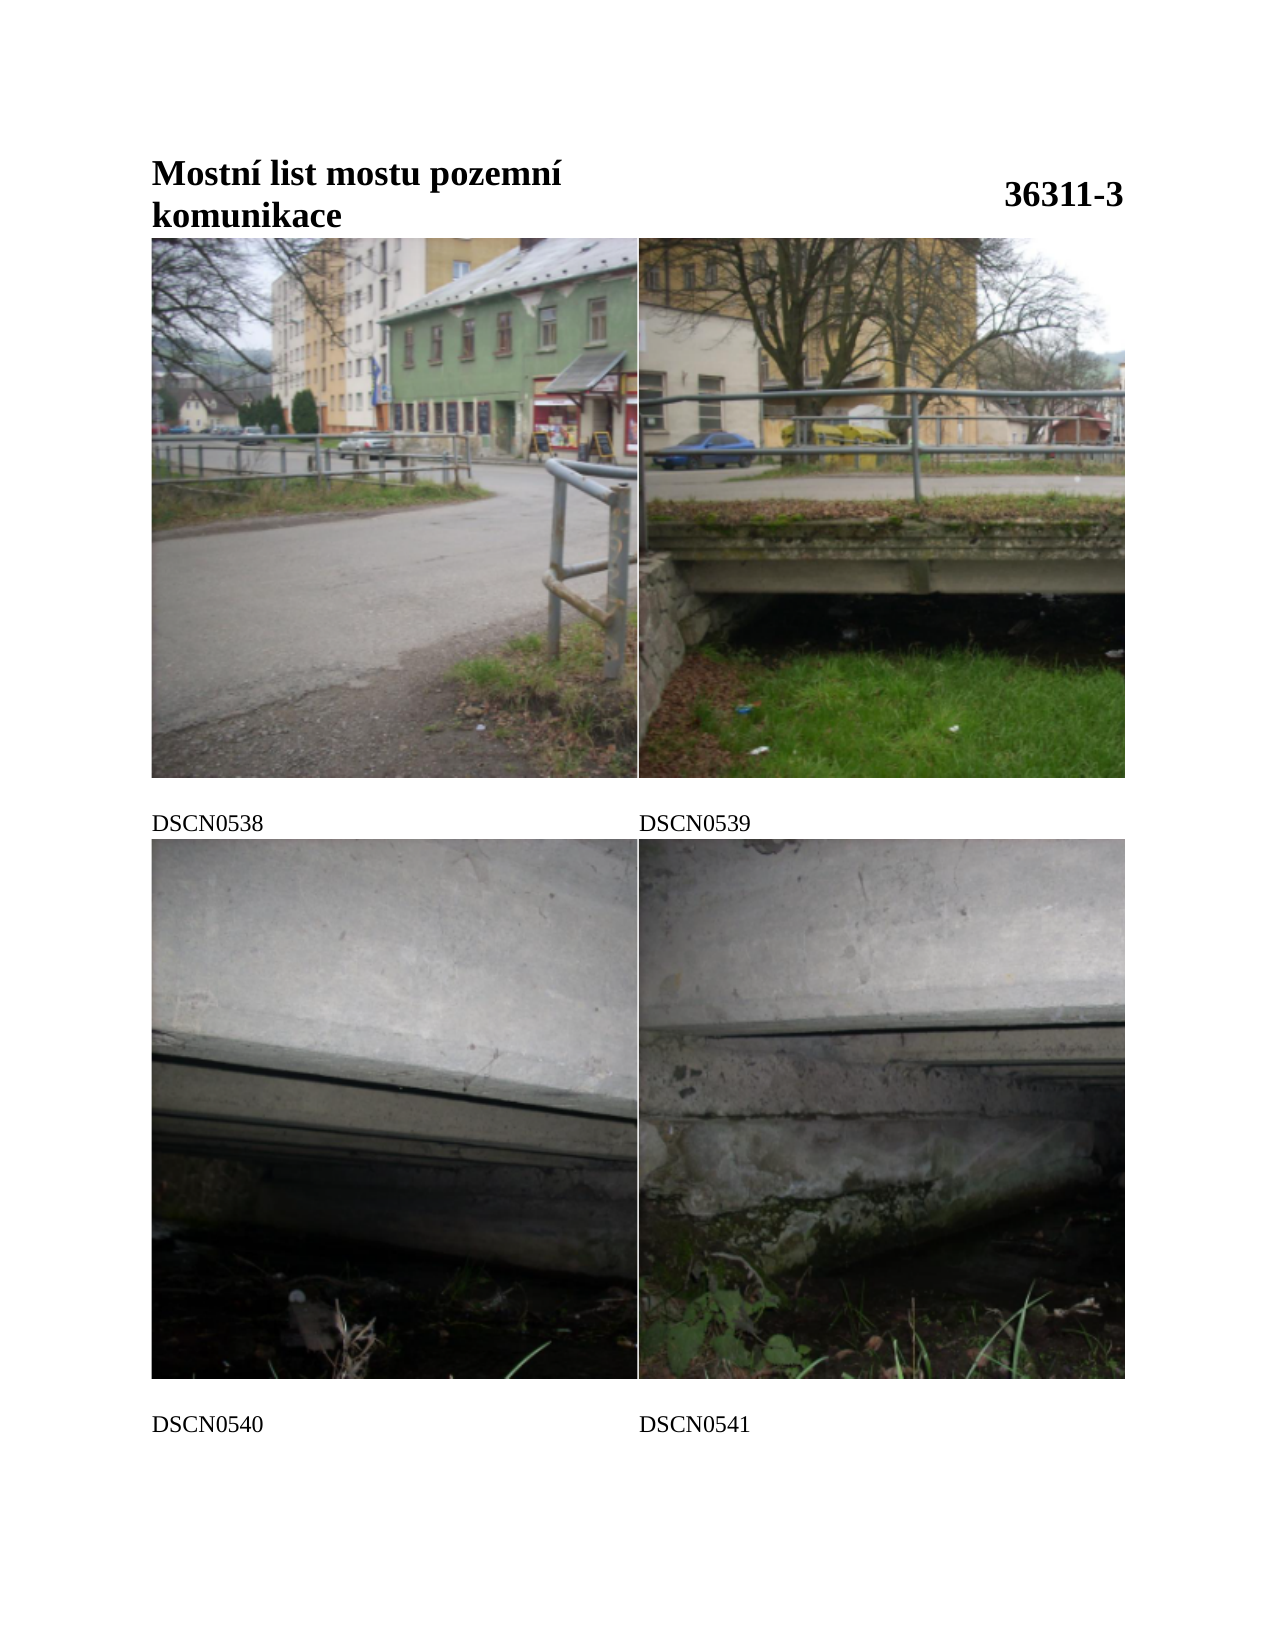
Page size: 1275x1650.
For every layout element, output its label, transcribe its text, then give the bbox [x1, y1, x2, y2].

table_cell DSCN0538 [150, 237, 637, 838]
table_header 36311-3 [638, 150, 1125, 237]
table_header Mostní list mostu pozemní komunikace [150, 150, 637, 237]
table_cell DSCN0540 [150, 838, 637, 1439]
table_cell DSCN0541 [638, 1379, 1125, 1439]
table_cell DSCN0539 [638, 778, 1125, 838]
picture [151, 238, 1125, 778]
picture [151, 839, 1125, 1379]
